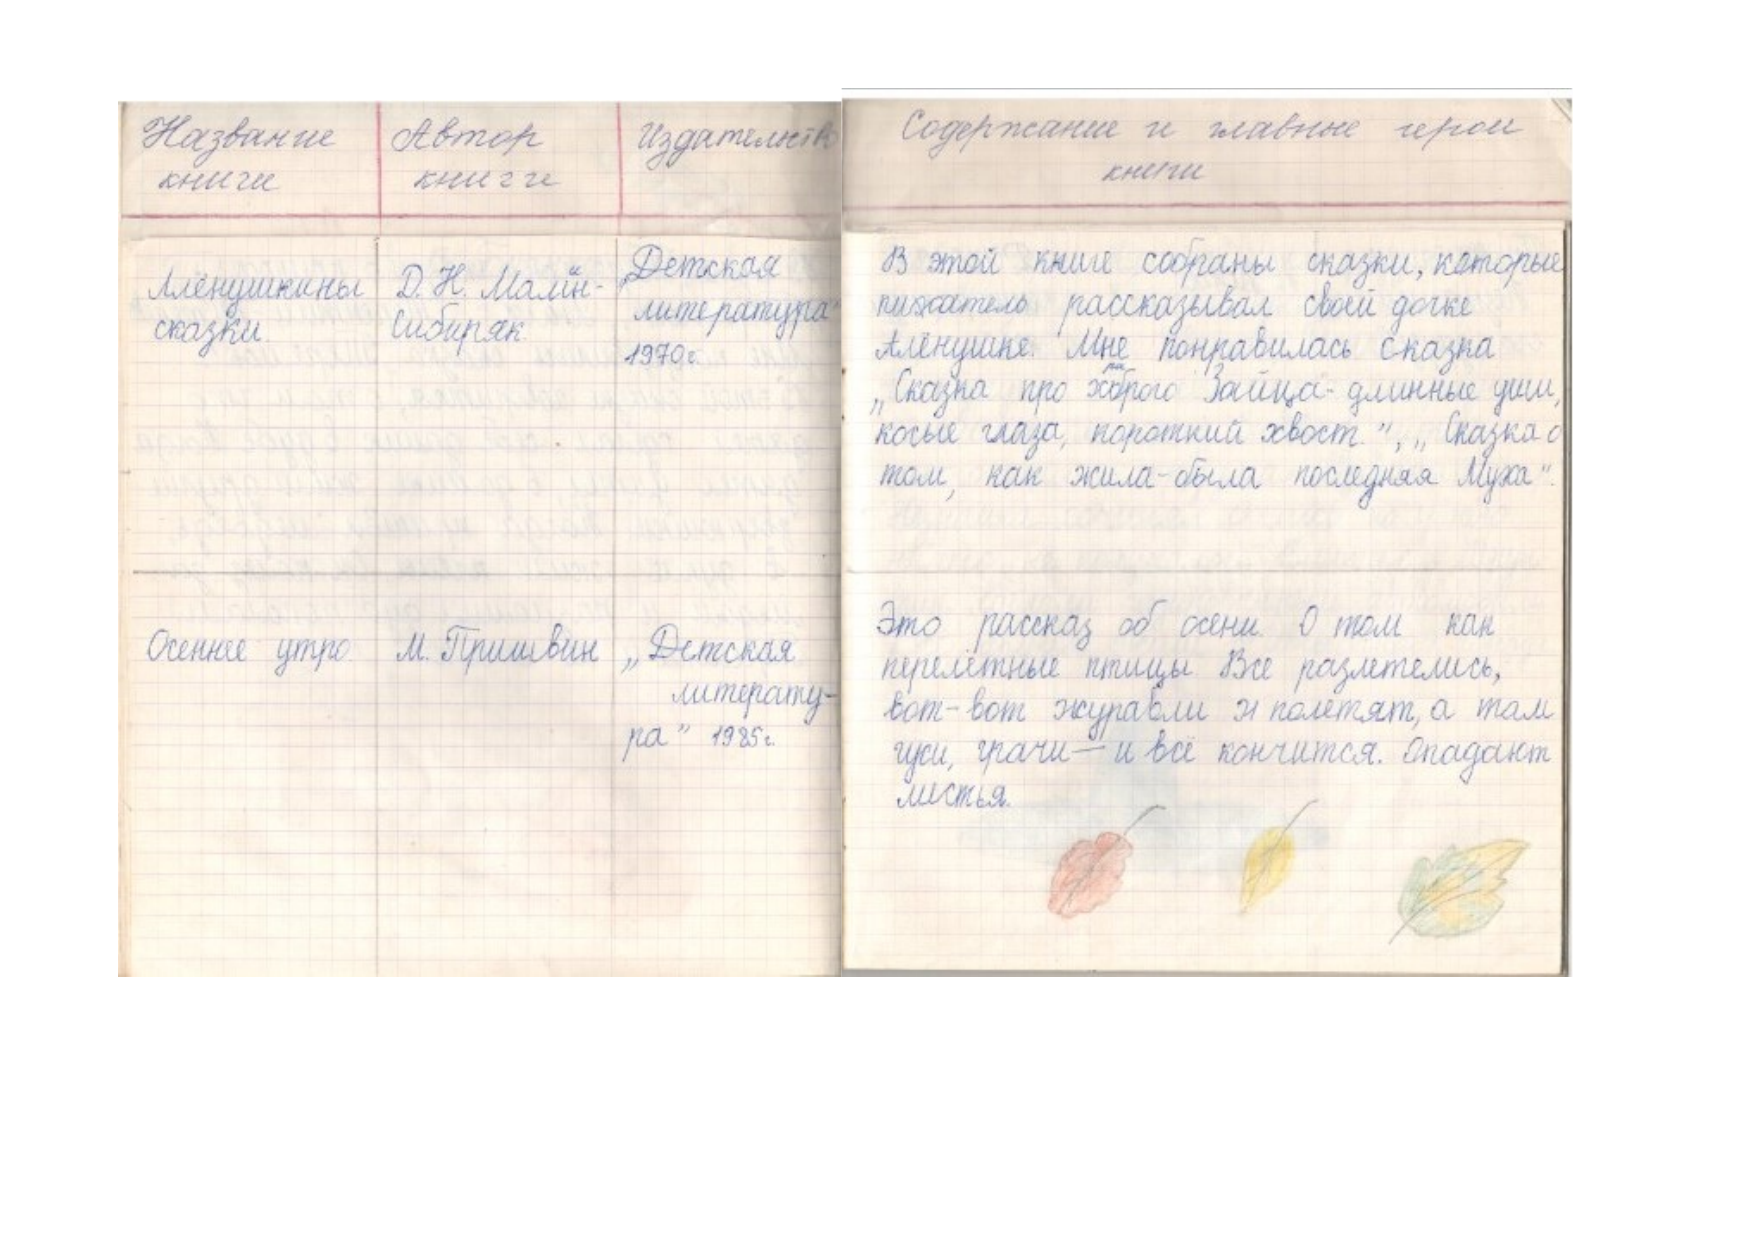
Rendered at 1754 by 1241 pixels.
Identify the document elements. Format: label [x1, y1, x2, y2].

picture [118, 88, 1573, 977]
